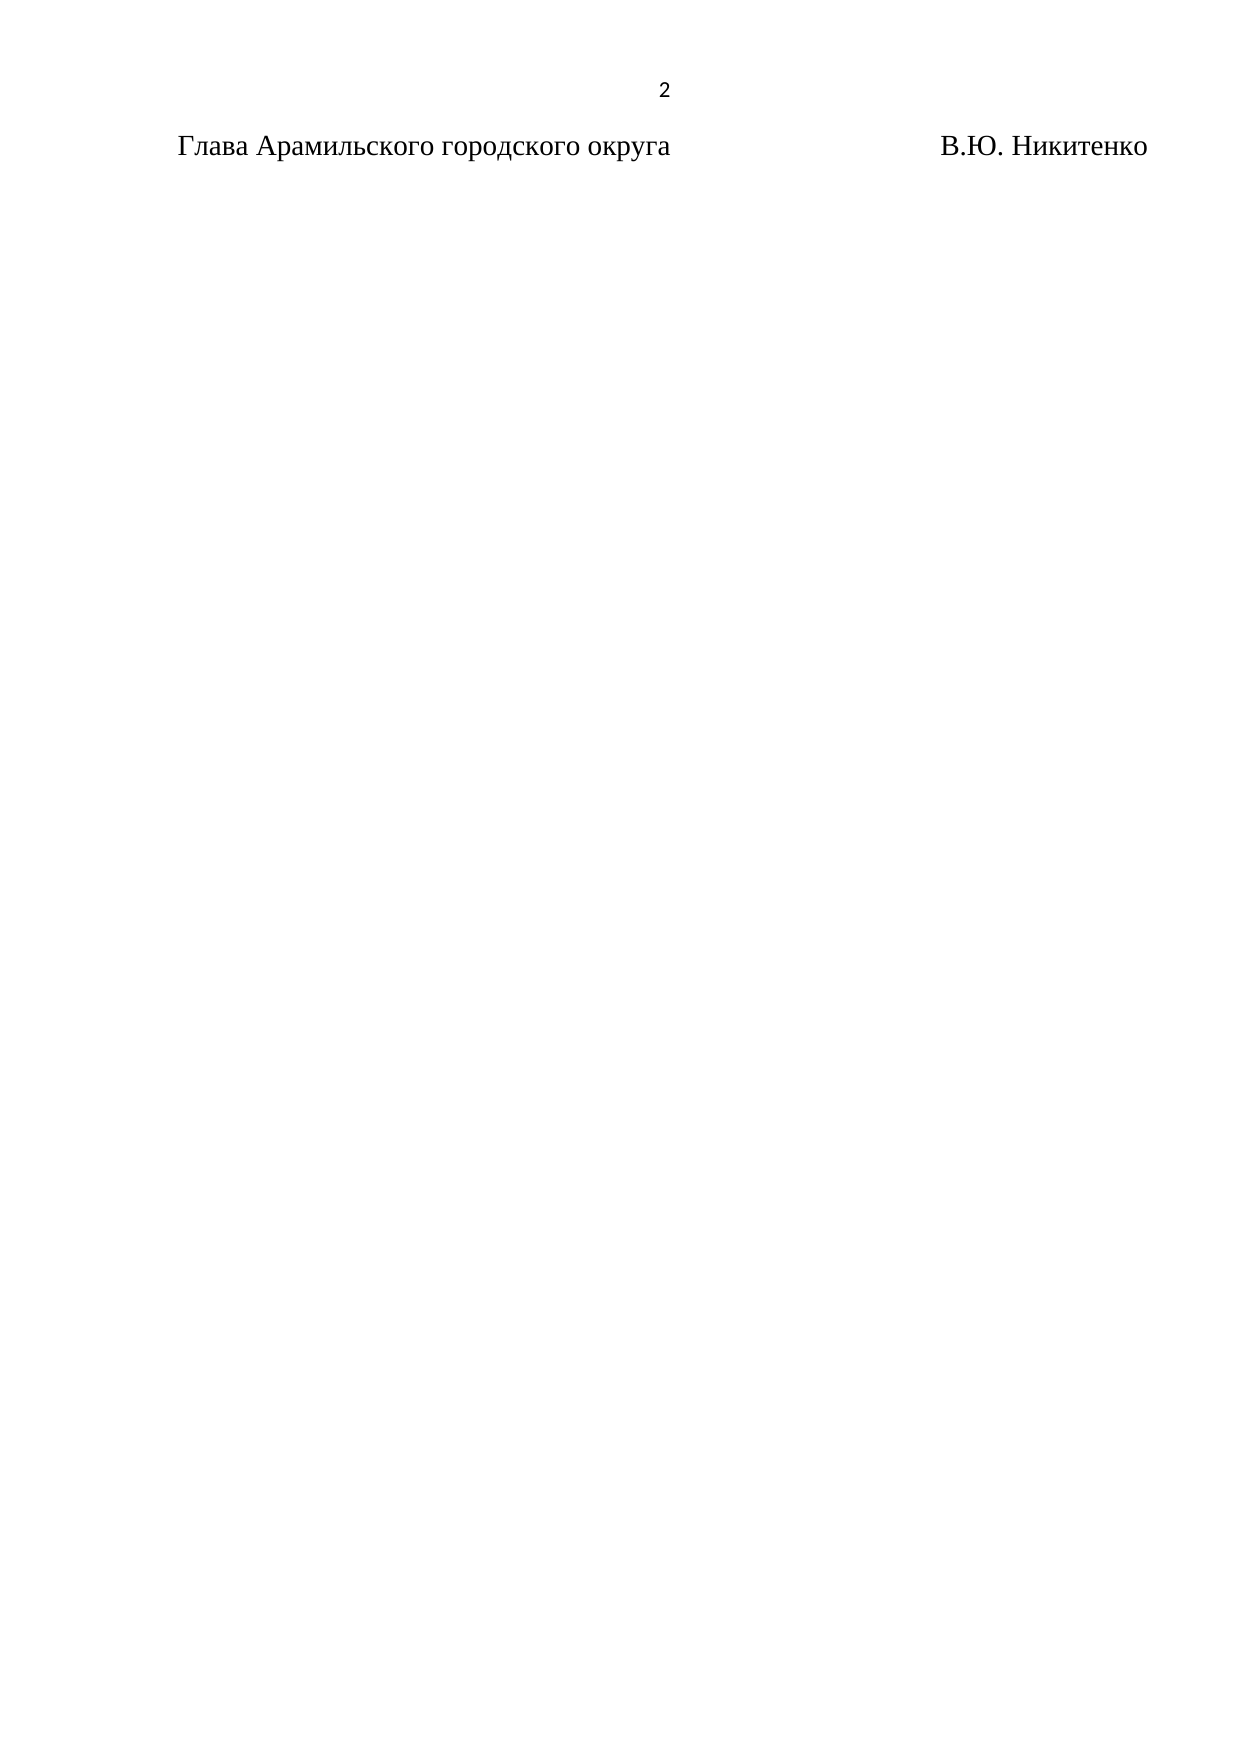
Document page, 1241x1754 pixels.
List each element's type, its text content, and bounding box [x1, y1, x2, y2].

text Глава Арамильского городского округа В.Ю. Никитенко [177, 128, 1152, 161]
